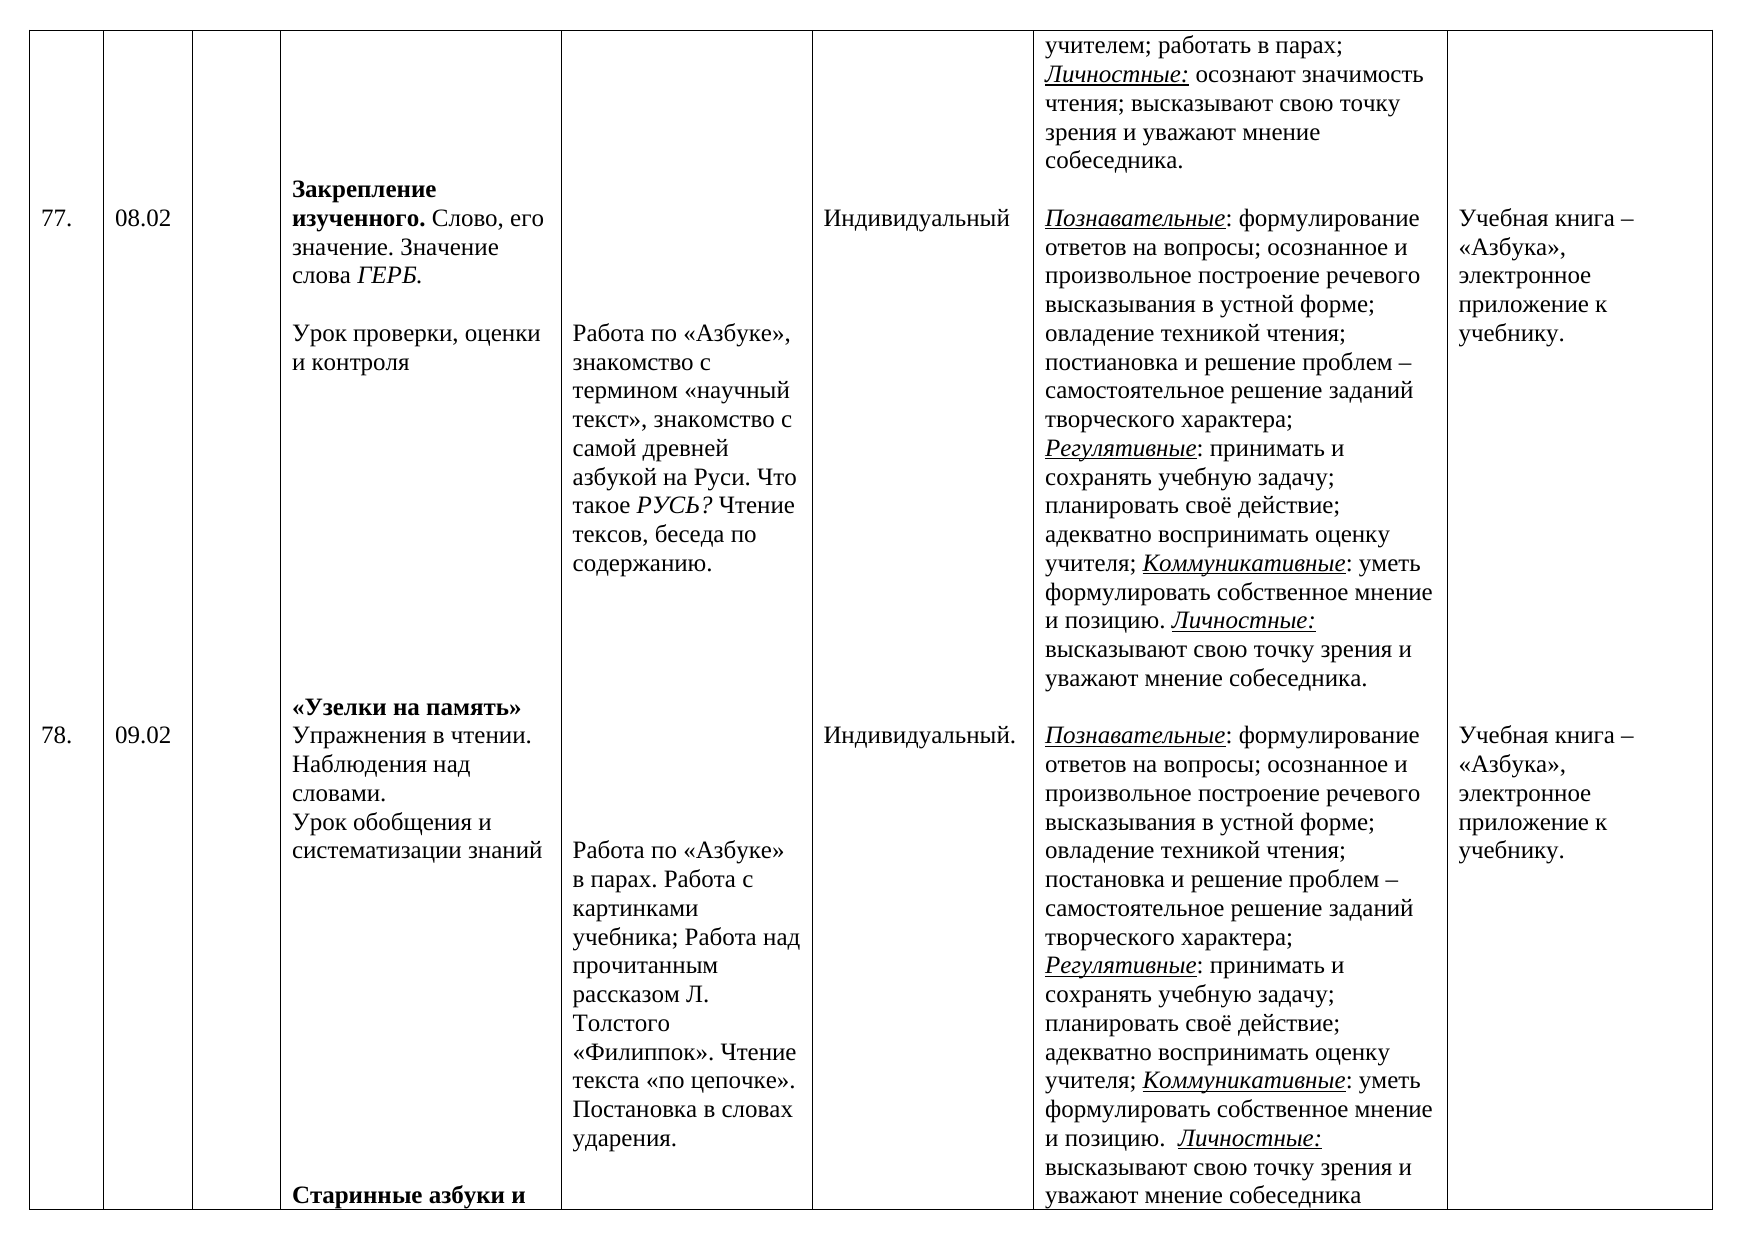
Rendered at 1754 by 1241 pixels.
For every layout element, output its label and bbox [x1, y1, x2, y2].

table_cell [104, 31, 192, 1209]
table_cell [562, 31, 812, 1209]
table_cell [30, 31, 103, 1209]
table_cell [1448, 31, 1712, 1209]
table_cell [281, 31, 561, 1209]
table_cell [193, 31, 280, 1209]
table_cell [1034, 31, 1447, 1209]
table_cell [813, 31, 1033, 1209]
